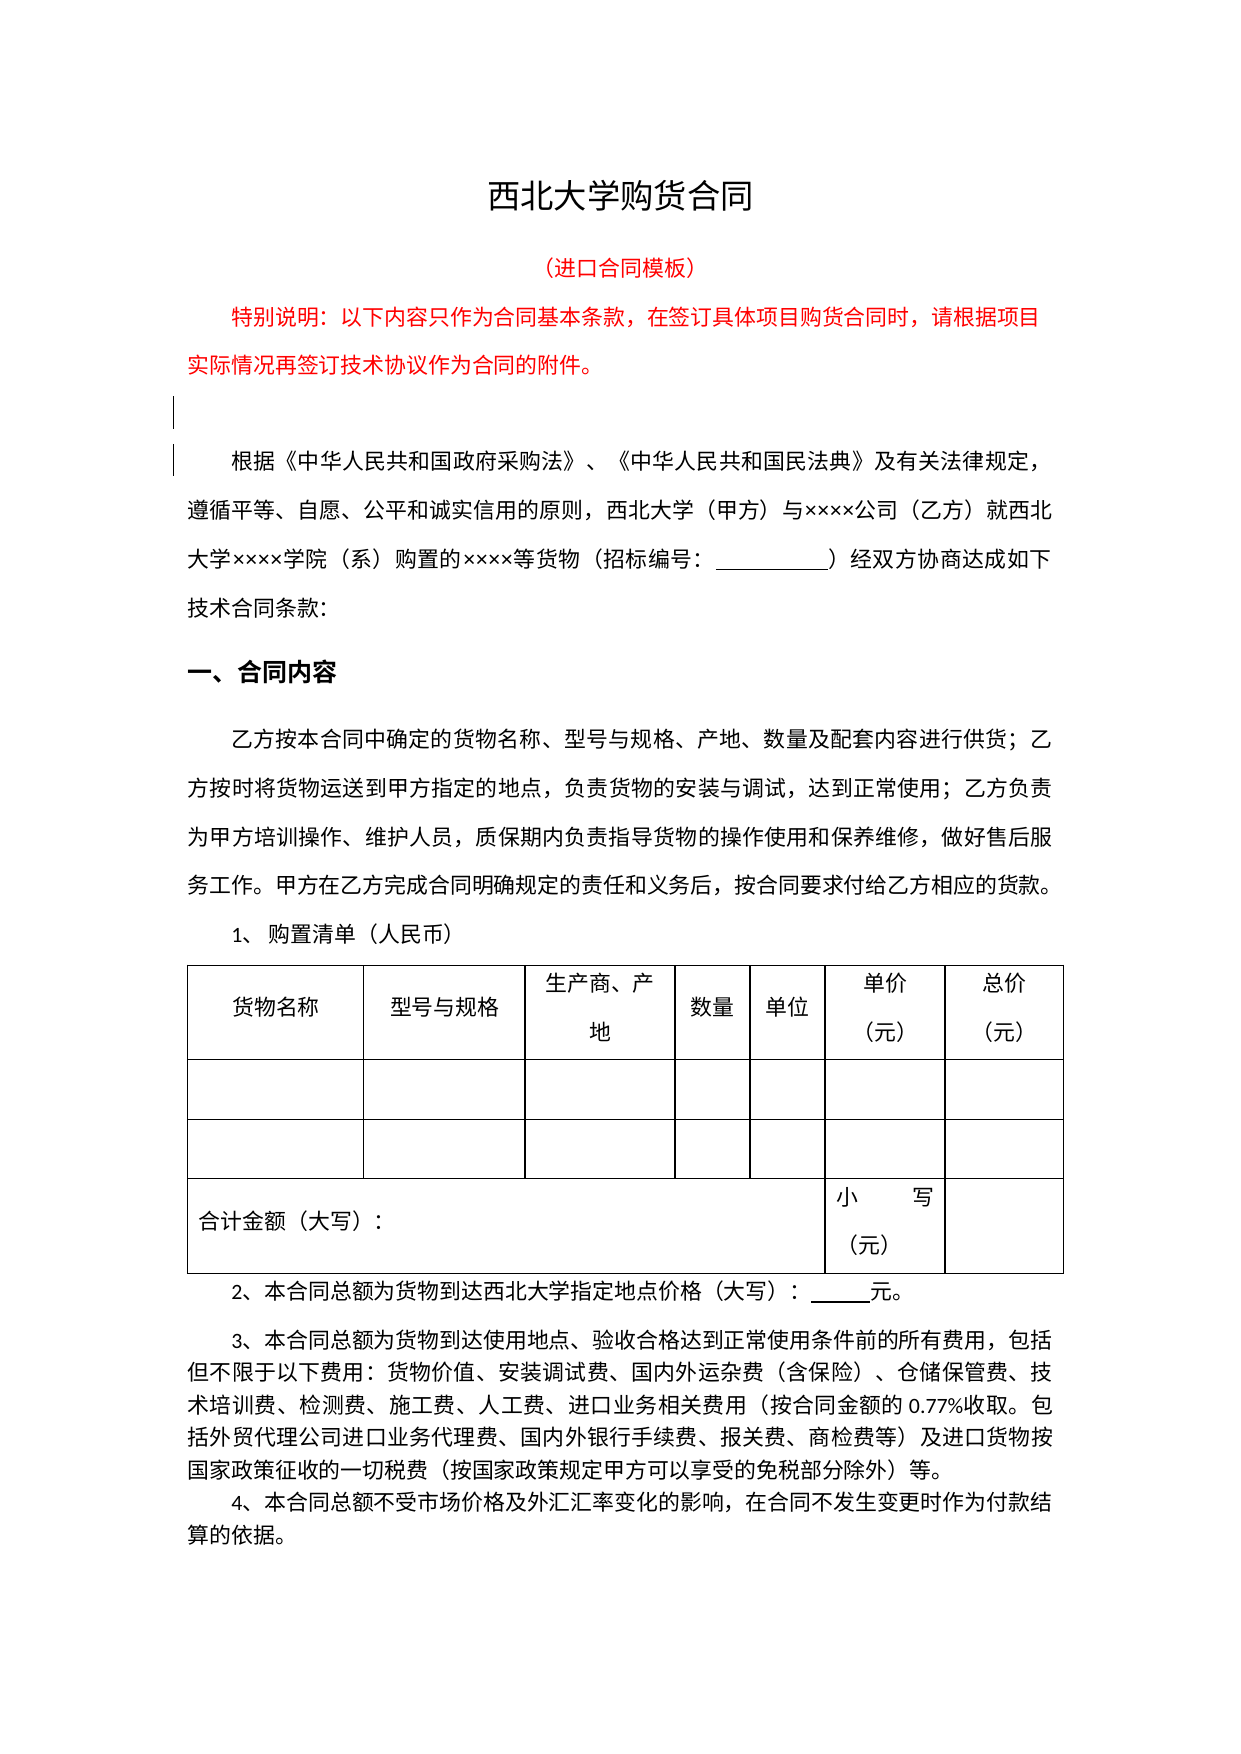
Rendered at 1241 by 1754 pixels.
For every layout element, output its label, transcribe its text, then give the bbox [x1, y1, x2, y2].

text 西北大学购货合同 [187, 162, 1053, 227]
table_header 型号与规格 [364, 966, 524, 1059]
table_cell 合计金额（大写）： [188, 1179, 824, 1273]
text 乙方按本合同中确定的货物名称、型号与规格、产地、数量及配套内容进行供货；乙方按时将货物运送到甲方指定的地点，负责货物的安装与调试，达到正常使用；乙方负责为甲方培训操作、维护人员，质保期内负责指导货物的操作使用和保养维修，做好售后服务工作。甲方在乙方完成合同明确规定的责任和义务后，按合同要求付给乙方相应的货款。 [187, 722, 1053, 900]
table_cell [364, 1120, 524, 1178]
table_cell [751, 1120, 824, 1178]
text 3、本合同总额为货物到达使用地点、验收合格达到正常使用条件前的所有费用，包括但不限于以下费用：货物价值、安装调试费、国内外运杂费（含保险）、仓储保管费、技术培训费、检测费、施工费、人工费、进口业务相关费用（按合同金额的0.77%收取。包括外贸代理公司进口业务代理费、国内外银行手续费、报关费、商检费等）及进口货物按国家政策征收的一切税费（按国家政策规定甲方可以享受的免税部分除外）等。 [187, 1322, 1053, 1485]
table_cell [946, 1060, 1063, 1119]
table_cell [751, 1060, 824, 1119]
table_cell [526, 1120, 674, 1178]
table_cell [676, 1120, 749, 1178]
table_cell [946, 1179, 1063, 1273]
table_header 单价（元） [826, 966, 944, 1059]
text 4、本合同总额不受市场价格及外汇汇率变化的影响，在合同不发生变更时作为付款结算的依据。 [187, 1485, 1053, 1550]
text 根据《中华人民共和国政府采购法》、《中华人民共和国民法典》及有关法律规定，遵循平等、自愿、公平和诚实信用的原则，西北大学（甲方）与××××公司（乙方）就西北大学××××学院（系）购置的××××等货物（招标编号： ）经双方协商达成如下技术合同条款： [187, 444, 1053, 623]
list 购置清单（人民币） [231, 916, 1053, 949]
table_header 单位 [751, 966, 824, 1059]
table_cell [826, 1060, 944, 1119]
table_cell [188, 1120, 363, 1178]
table_header 生产商、产地 [526, 966, 674, 1059]
table_header 总价（元） [946, 966, 1063, 1059]
text 2、本合同总额为货物到达西北大学指定地点价格（大写）： 元。 [231, 1274, 1053, 1306]
table_cell [676, 1060, 749, 1119]
text 一、合同内容 [187, 638, 1053, 703]
table_cell [188, 1060, 363, 1119]
table_header 货物名称 [188, 966, 363, 1059]
text （进口合同模板） [187, 251, 1053, 283]
table_cell 小写（元） [826, 1179, 944, 1273]
table_cell [826, 1120, 944, 1178]
table_cell [364, 1060, 524, 1119]
table_header 数量 [676, 966, 749, 1059]
table_cell [946, 1120, 1063, 1178]
text 特别说明：以下内容只作为合同基本条款，在签订具体项目购货合同时，请根据项目实际情况再签订技术协议作为合同的附件。 [187, 299, 1053, 381]
table_cell [526, 1060, 674, 1119]
